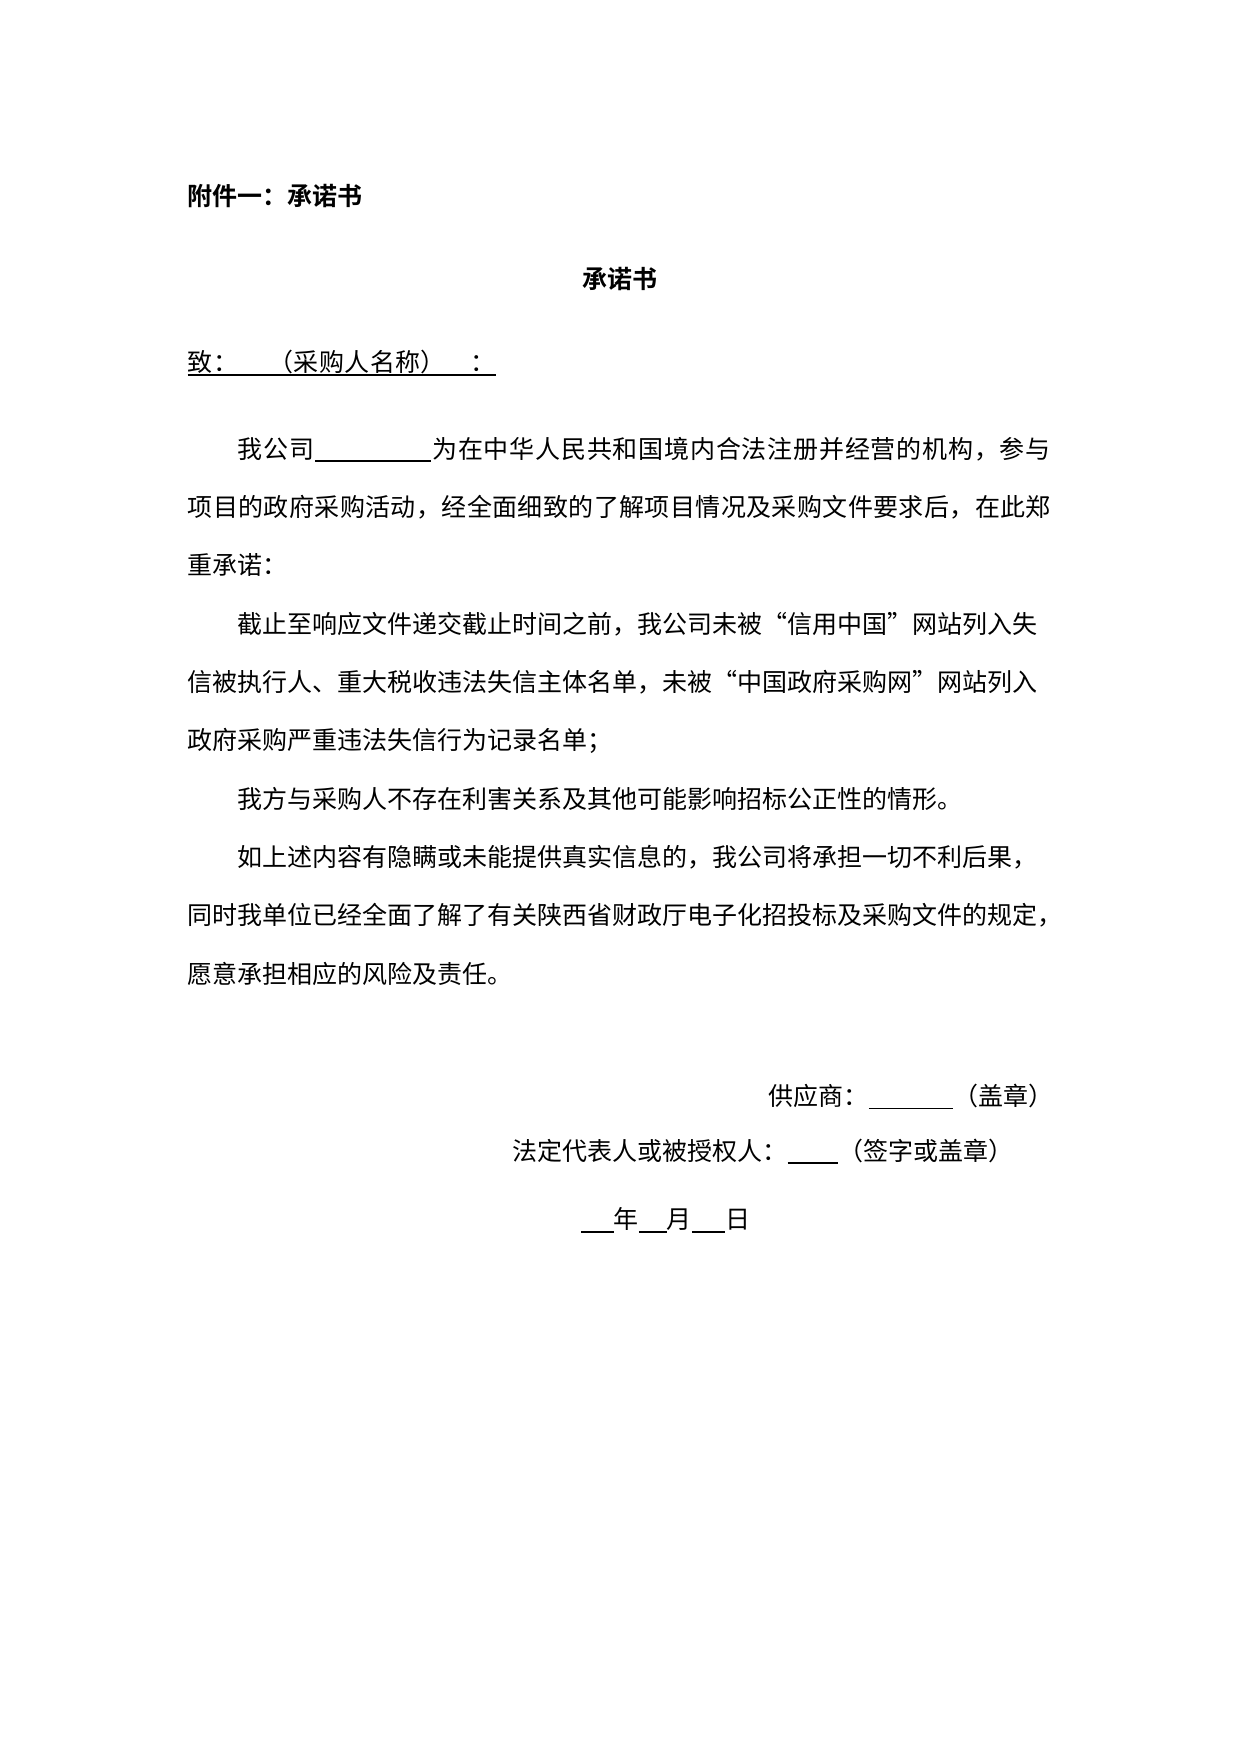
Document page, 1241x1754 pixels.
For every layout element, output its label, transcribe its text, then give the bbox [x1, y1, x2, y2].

text 年 月 日 [187, 1185, 1053, 1250]
text 我方与采购人不存在利害关系及其他可能影响招标公正性的情形。 [187, 761, 1053, 820]
text 供应商： （盖章） [187, 1077, 1053, 1113]
text 如上述内容有隐瞒或未能提供真实信息的，我公司将承担一切不利后果，同时我单位已经全面了解了有关陕西省财政厅电子化招投标及采购文件的规定，愿意承担相应的风险及责任。 [187, 820, 1053, 995]
text 承诺书 [188, 245, 1053, 310]
text 我公司 为在中华人民共和国境内合法注册并经营的机构，参与 项目的政府采购活动，经全面细致的了解项目情况及采购文件要求后，在此郑重承诺： [187, 411, 1053, 586]
subtitle 附件一：承诺书 [187, 162, 1053, 227]
text 截止至响应文件递交截止时间之前，我公司未被“信用中国”网站列入失信被执行人、重大税收违法失信主体名单，未被“中国政府采购网”网站列入政府采购严重违法失信行为记录名单； [187, 586, 1053, 761]
text 致： （采购人名称） ： [187, 328, 1053, 393]
text 法定代表人或被授权人： （签字或盖章） [187, 1131, 1053, 1167]
